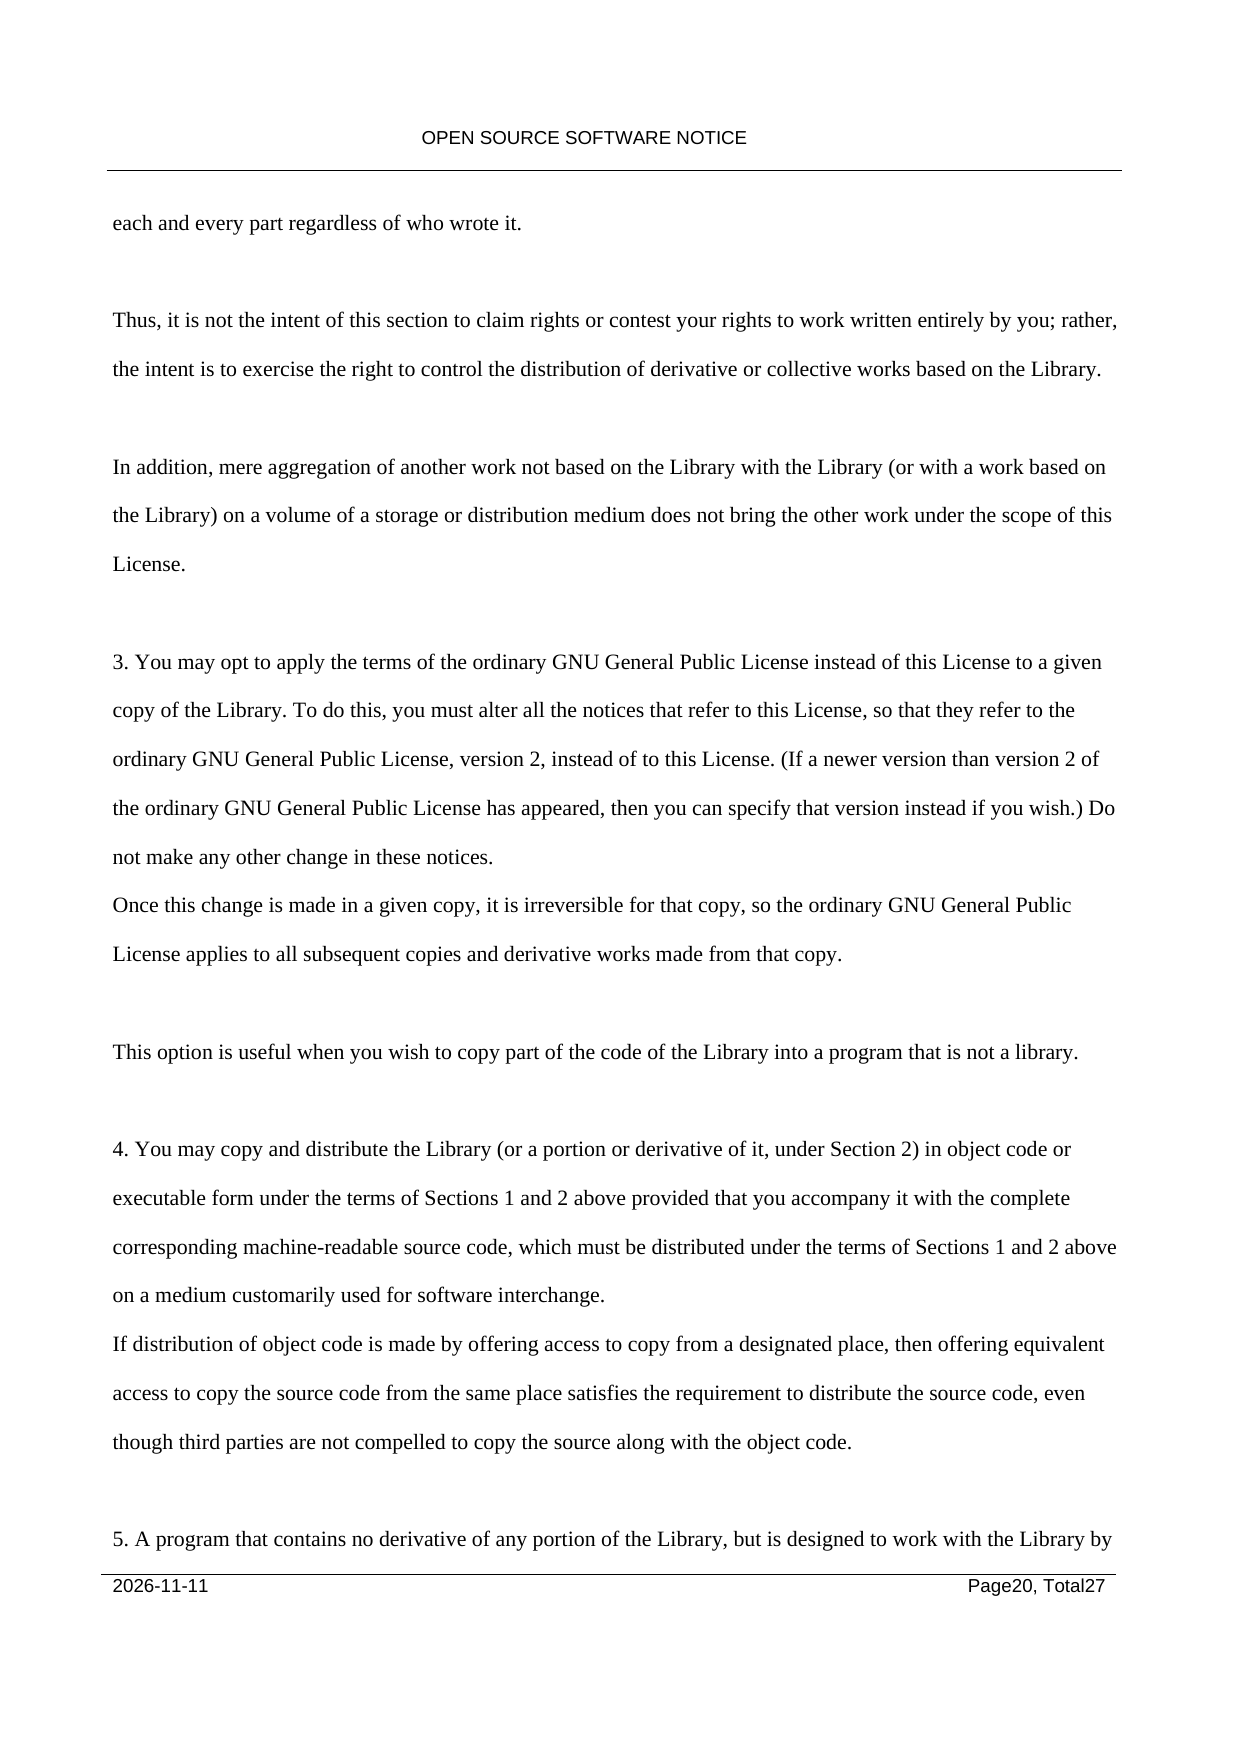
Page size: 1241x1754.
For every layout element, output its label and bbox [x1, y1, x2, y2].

text [112, 206, 1128, 1555]
